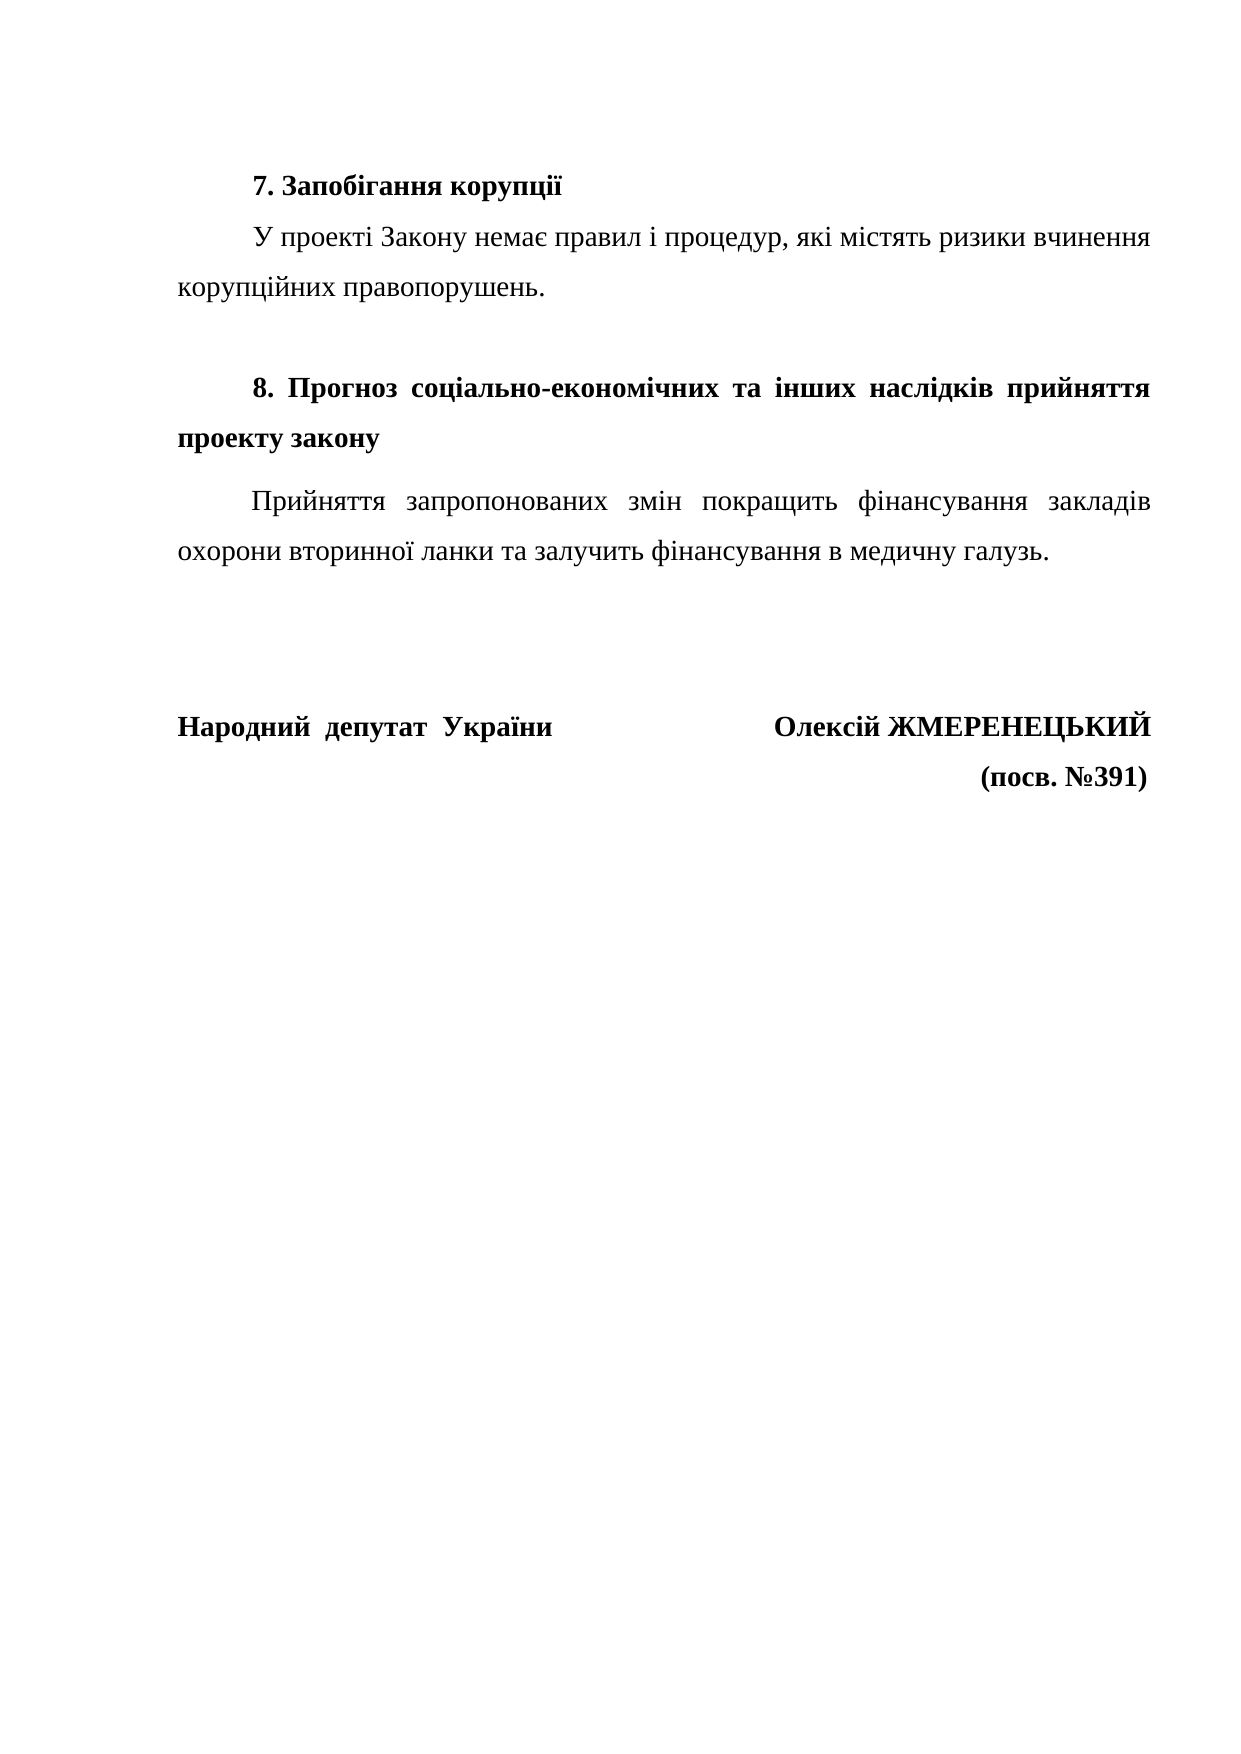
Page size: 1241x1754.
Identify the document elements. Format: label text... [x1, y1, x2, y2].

text У проекті Закону немає правил і процедур, які містять ризики вчинення корупційних правопорушень. [177, 219, 1152, 303]
text 7. Запобігання корупції [177, 168, 1152, 202]
text Прийняття запропонованих змін покращить фінансування закладів охорони вторинної ланки та залучить фінансування в медичну галузь. [177, 483, 1152, 567]
text (посв. №391) [915, 759, 1152, 793]
text 8. Прогноз соціально-економічних та інших наслідків прийняття проекту закону [177, 370, 1152, 453]
text Народний депутат України Олексій ЖМЕРЕНЕЦЬКИЙ [177, 709, 1152, 743]
